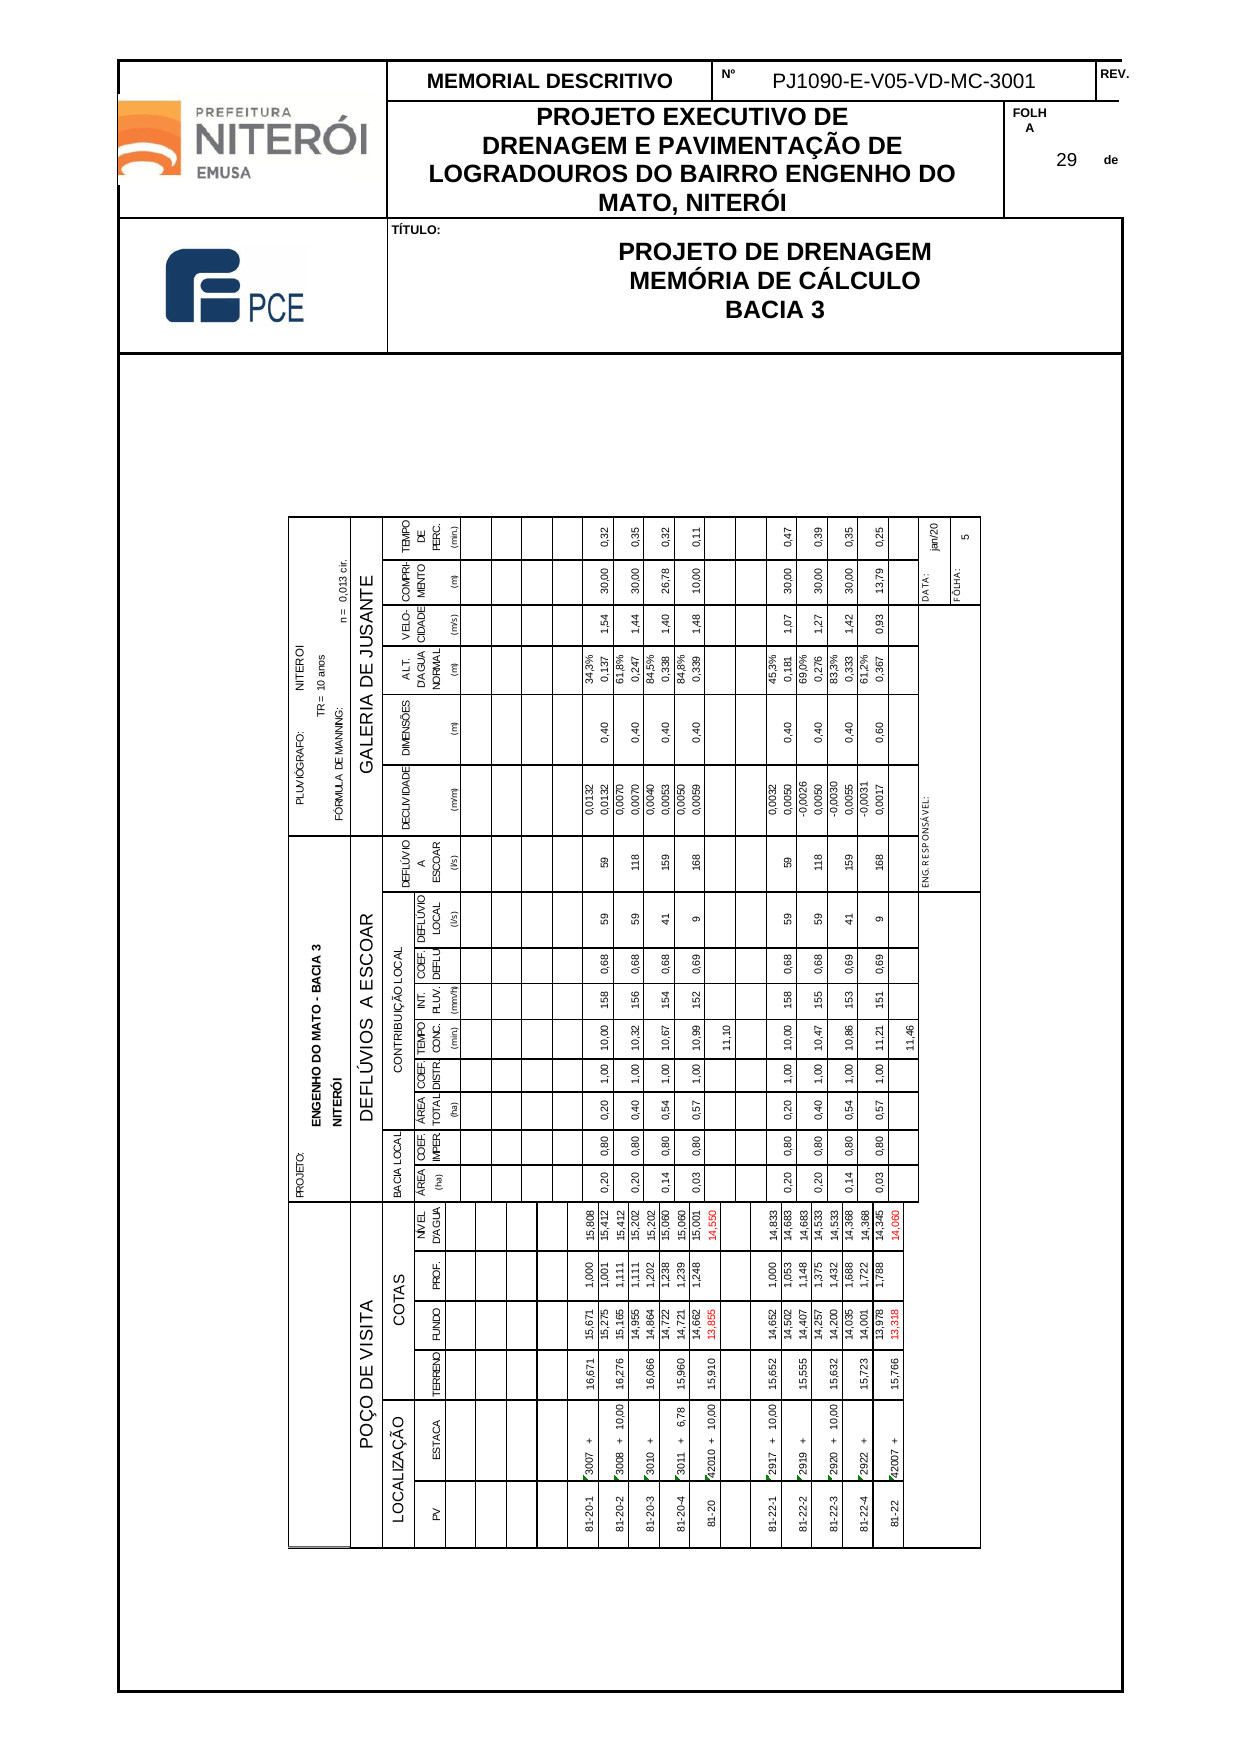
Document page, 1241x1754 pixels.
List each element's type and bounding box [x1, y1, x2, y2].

picture [161, 243, 308, 327]
picture [118, 94, 379, 185]
